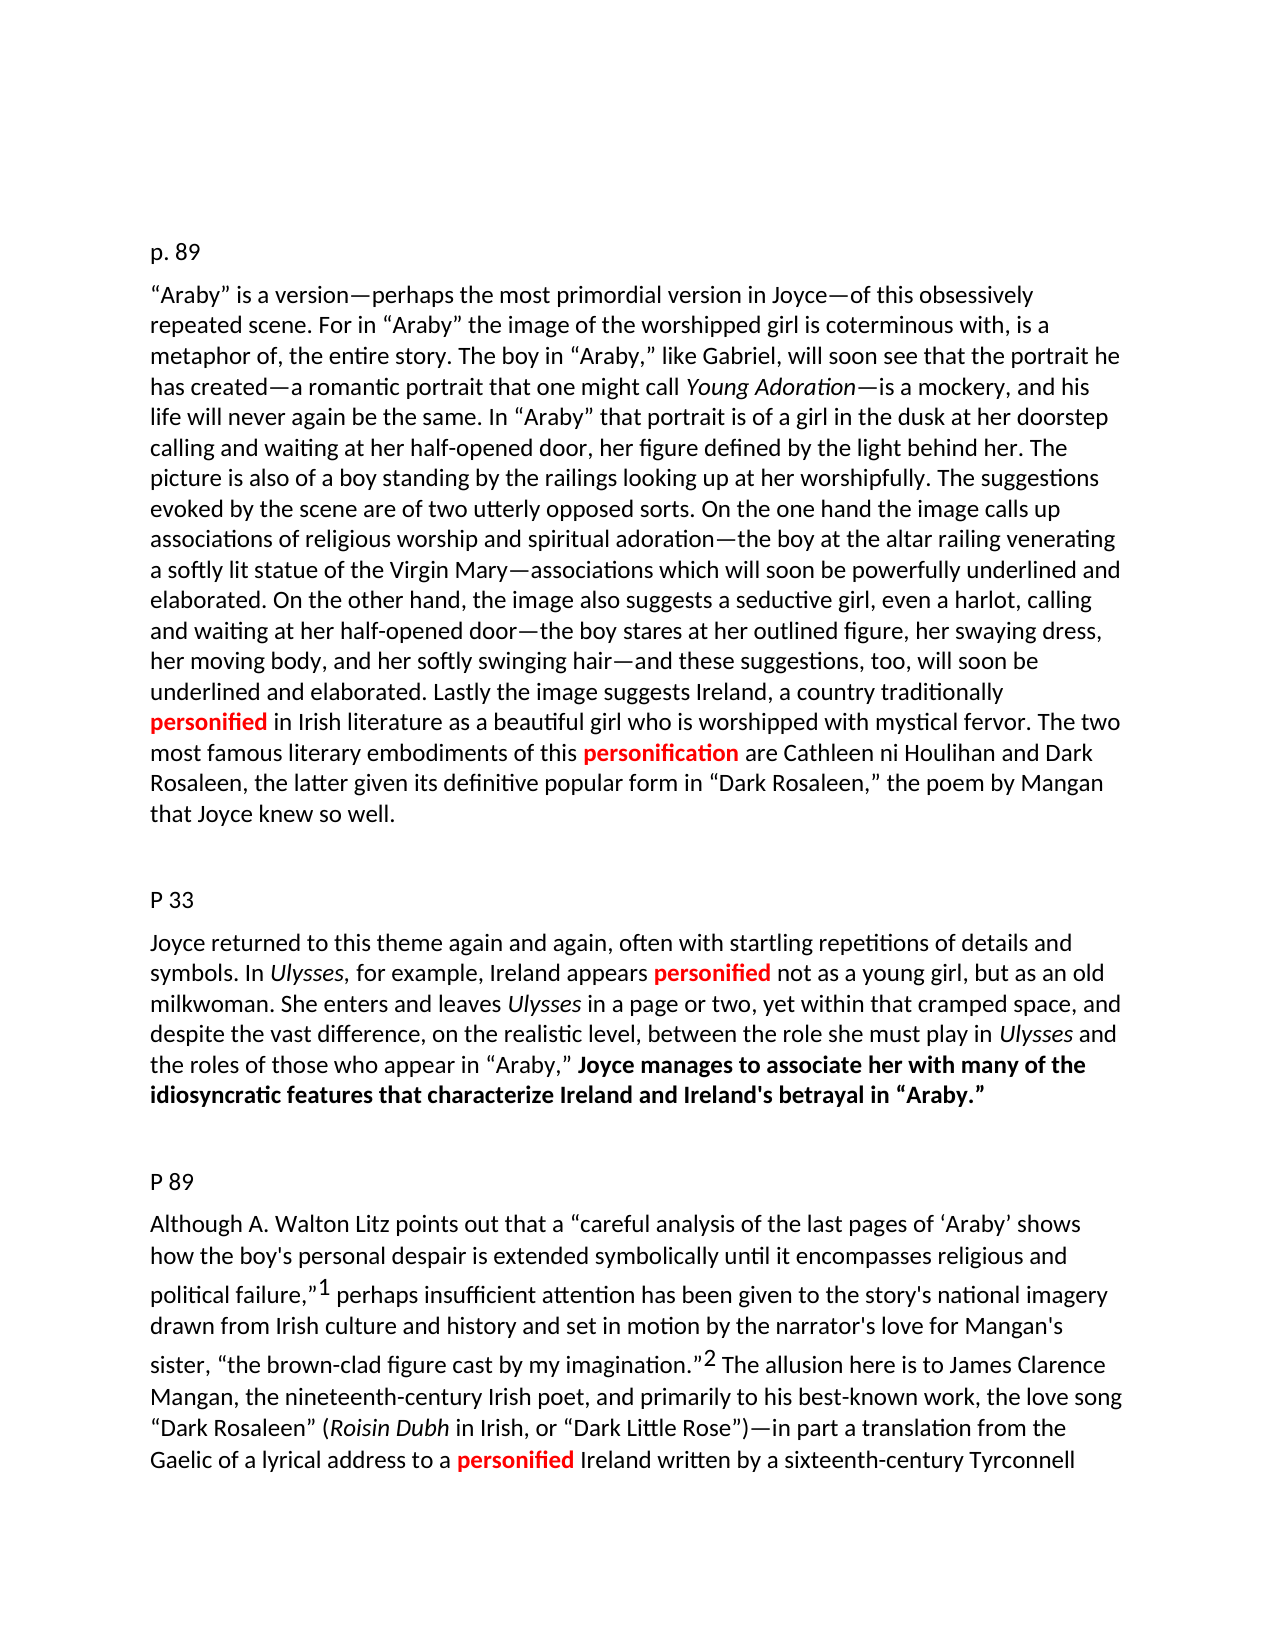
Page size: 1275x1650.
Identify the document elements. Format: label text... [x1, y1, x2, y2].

text Joyce returned to this theme again and again, often with startling repetitions of details and symbols. In Ulysses, for example, Ireland appears personified not as a young girl, but as an old milkwoman. She enters and leaves Ulysses in a page or two, yet within that cramped space, and despite the vast difference, on the realistic level, between the role she must play in Ulysses and the roles of those who appear in “Araby,” Joyce manages to associate her with many of the idiosyncratic features that characterize Ireland and Ireland's betrayal in “Araby.” [150, 927, 1125, 1110]
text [150, 1209, 1125, 1474]
text p. 89 [150, 236, 1125, 267]
text “Araby” is a version—perhaps the most primordial version in Joyce—of this obsessively repeated scene. For in “Araby” the image of the worshipped girl is coterminous with, is a metaphor of, the entire story. The boy in “Araby,” like Gabriel, will soon see that the portrait he has created—a romantic portrait that one might call Young Adoration—is a mockery, and his life will never again be the same. In “Araby” that portrait is of a girl in the dusk at her doorstep calling and waiting at her half-opened door, her figure defined by the light behind her. The picture is also of a boy standing by the railings looking up at her worshipfully. The suggestions evoked by the scene are of two utterly opposed sorts. On the one hand the image calls up associations of religious worship and spiritual adoration—the boy at the altar railing venerating a softly lit statue of the Virgin Mary—associations which will soon be powerfully underlined and elaborated. On the other hand, the image also suggests a seductive girl, even a harlot, calling and waiting at her half-opened door—the boy stares at her outlined figure, her swaying dress, her moving body, and her softly swinging hair—and these suggestions, too, will soon be underlined and elaborated. Lastly the image suggests Ireland, a country traditionally personified in Irish literature as a beautiful girl who is worshipped with mystical fervor. The two most famous literary embodiments of this personification are Cathleen ni Houlihan and Dark Rosaleen, the latter given its definitive popular form in “Dark Rosaleen,” the poem by Mangan that Joyce knew so well. [150, 279, 1125, 828]
text P 89 [150, 1166, 1125, 1196]
text P 33 [150, 884, 1125, 914]
